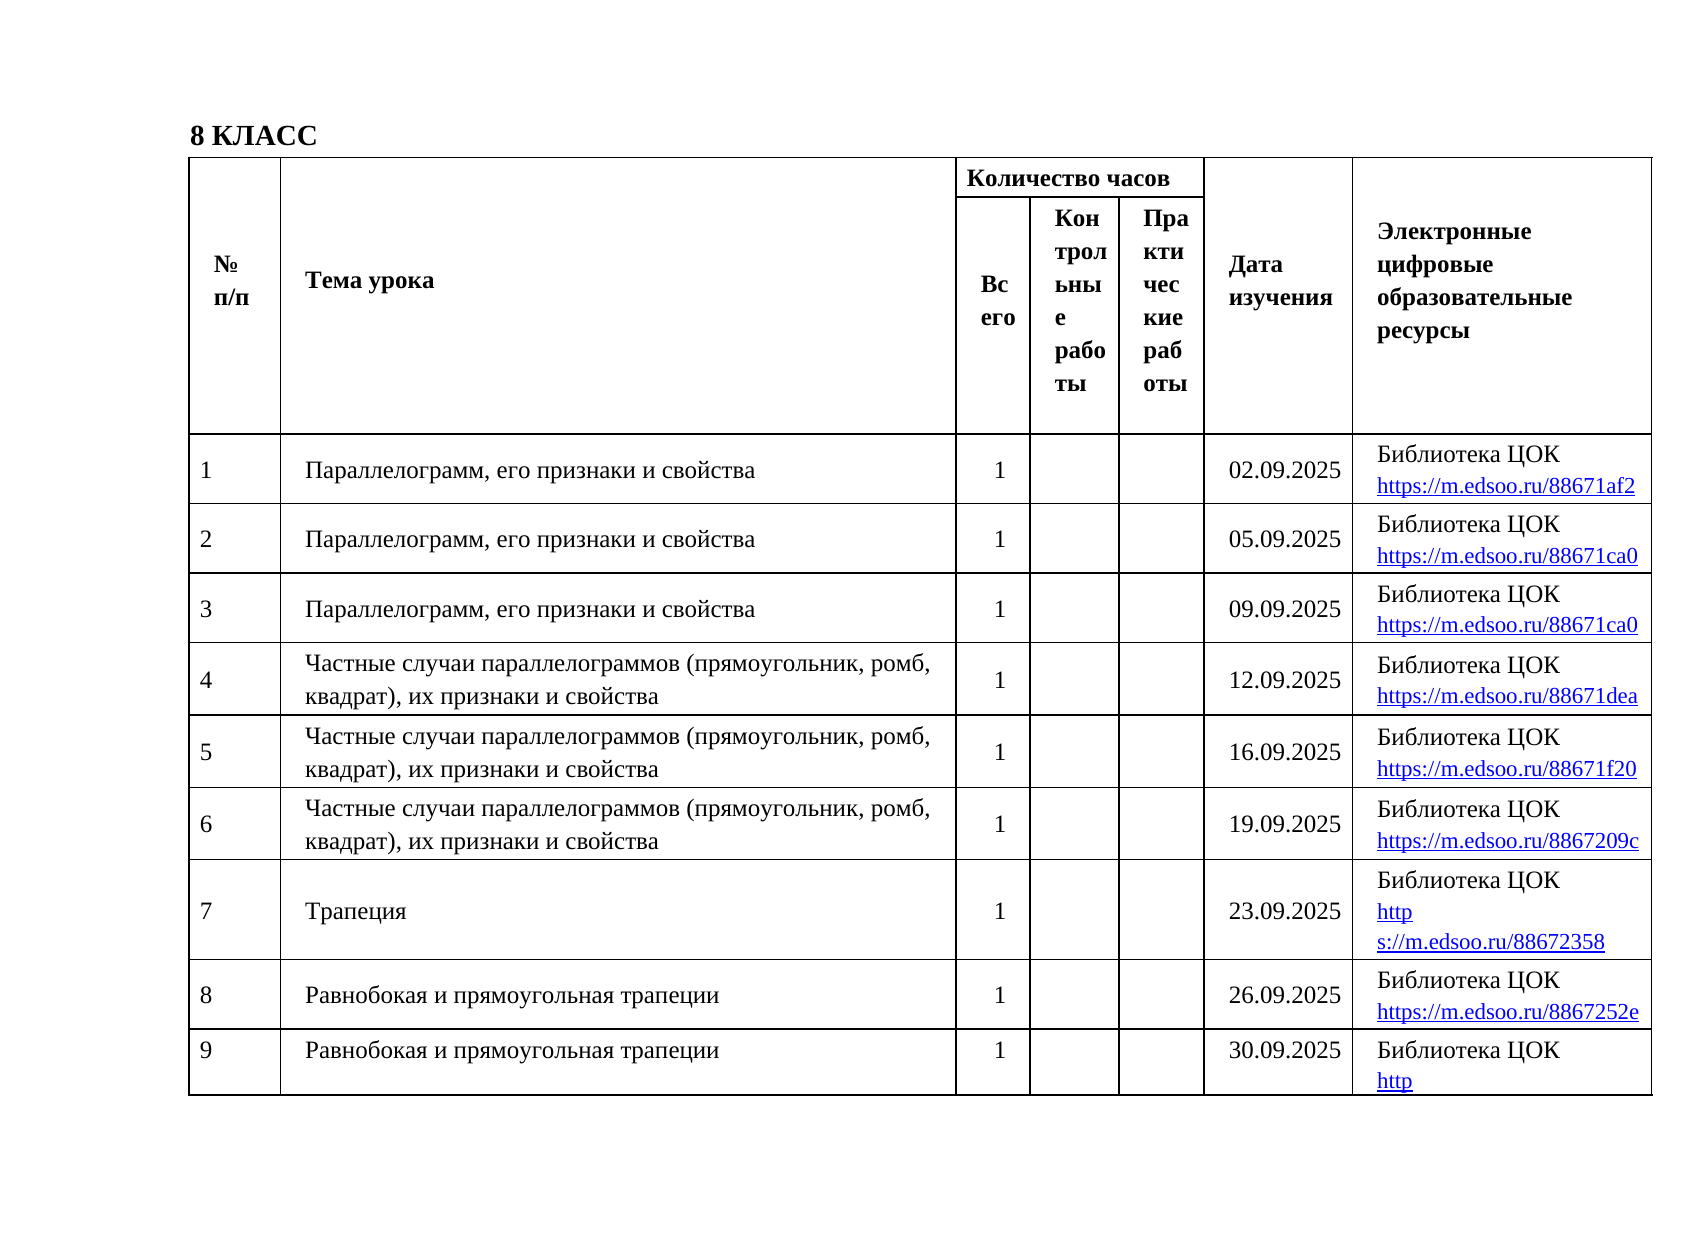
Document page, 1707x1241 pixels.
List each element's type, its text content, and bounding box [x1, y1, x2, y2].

table_cell 05.09.2025 [1205, 504, 1352, 572]
table_cell Параллелограмм, его признаки и свойства [281, 504, 955, 572]
table_cell [1120, 504, 1203, 572]
table_cell [1120, 860, 1203, 958]
table_cell Библиотека ЦОК https://m.edsoo.ru/88671ca0 [1353, 504, 1651, 572]
table_cell Библиотека ЦОК https://m.edsoo.ru/88671af2 [1353, 435, 1651, 502]
table_cell Библиотека ЦОК https://m.edsoo.ru/88671dea [1353, 643, 1651, 714]
table_cell 19.09.2025 [1205, 788, 1352, 859]
table_cell [1031, 1030, 1118, 1094]
table_cell [1031, 435, 1118, 502]
table_cell 8 [190, 960, 280, 1028]
table_header Электронные цифровые образовательные ресурсы [1353, 158, 1651, 433]
table_cell [1031, 574, 1118, 642]
table_cell 3 [190, 574, 280, 642]
table_header Количество часов [957, 158, 1203, 196]
table_cell 26.09.2025 [1205, 960, 1352, 1028]
table_cell Библиотека ЦОК https://m.edsoo.ru/8867252e [1353, 960, 1651, 1028]
table_cell 2 [190, 504, 280, 572]
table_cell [281, 1030, 955, 1094]
table_cell 4 [190, 643, 280, 714]
table_cell Практические работы [1120, 198, 1203, 433]
table_cell [1031, 643, 1118, 714]
table_header Дата изучения [1205, 158, 1352, 433]
table_cell [1120, 716, 1203, 786]
table_cell 1 [957, 860, 1029, 958]
table_cell Всего [957, 198, 1029, 433]
table_cell Библиотека ЦОК https://m.edsoo.ru/88671ca0 [1353, 574, 1651, 642]
table_cell 1 [957, 435, 1029, 502]
table_cell Равнобокая и прямоугольная трапеции [281, 960, 955, 1028]
table_cell Параллелограмм, его признаки и свойства [281, 574, 955, 642]
table_cell [1120, 643, 1203, 714]
table_cell Частные случаи параллелограммов (прямоугольник, ромб, квадрат), их признаки и свойства [281, 643, 955, 714]
table_cell Трапеция [281, 860, 955, 958]
table_cell Контрольные работы [1031, 198, 1118, 433]
table_cell 1 [190, 435, 280, 502]
table_cell [1031, 788, 1118, 859]
table_cell 12.09.2025 [1205, 643, 1352, 714]
table_cell Параллелограмм, его признаки и свойства [281, 435, 955, 502]
table_cell 1 [957, 960, 1029, 1028]
table_cell 1 [957, 643, 1029, 714]
table_cell [1120, 960, 1203, 1028]
table_cell Библиотека ЦОК https://m.edsoo.ru/8867209c [1353, 788, 1651, 859]
table_cell [1031, 504, 1118, 572]
table_cell 9 [190, 1030, 280, 1094]
table_cell Частные случаи параллелограммов (прямоугольник, ромб, квадрат), их признаки и свойства [281, 788, 955, 859]
table_cell 1 [957, 716, 1029, 786]
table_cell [1353, 1030, 1651, 1094]
table_cell Частные случаи параллелограммов (прямоугольник, ромб, квадрат), их признаки и свойства [281, 716, 955, 786]
table_cell 30.09.2025 [1205, 1030, 1352, 1094]
table_cell 09.09.2025 [1205, 574, 1352, 642]
table_cell Библиотека ЦОК https://m.edsoo.ru/88671f20 [1353, 716, 1651, 786]
text 8 КЛАСС [190, 118, 1618, 152]
table_cell [1120, 435, 1203, 502]
table_cell 5 [190, 716, 280, 786]
table_header Тема урока [281, 158, 955, 433]
table_header № п/п [190, 158, 280, 433]
table_cell 1 [957, 1030, 1029, 1094]
table_cell Библиотека ЦОК https://m.edsoo.ru/88672358 [1353, 860, 1651, 958]
table_cell [1031, 716, 1118, 786]
table_cell 1 [957, 788, 1029, 859]
table_cell 02.09.2025 [1205, 435, 1352, 502]
table_cell [1120, 788, 1203, 859]
table_cell 16.09.2025 [1205, 716, 1352, 786]
table_cell [1031, 860, 1118, 958]
table_cell 23.09.2025 [1205, 860, 1352, 958]
table_cell [1120, 1030, 1203, 1094]
table_cell [1031, 960, 1118, 1028]
table_cell 1 [957, 574, 1029, 642]
table_cell 6 [190, 788, 280, 859]
table_cell 7 [190, 860, 280, 958]
table_cell [1120, 574, 1203, 642]
table_cell 1 [957, 504, 1029, 572]
